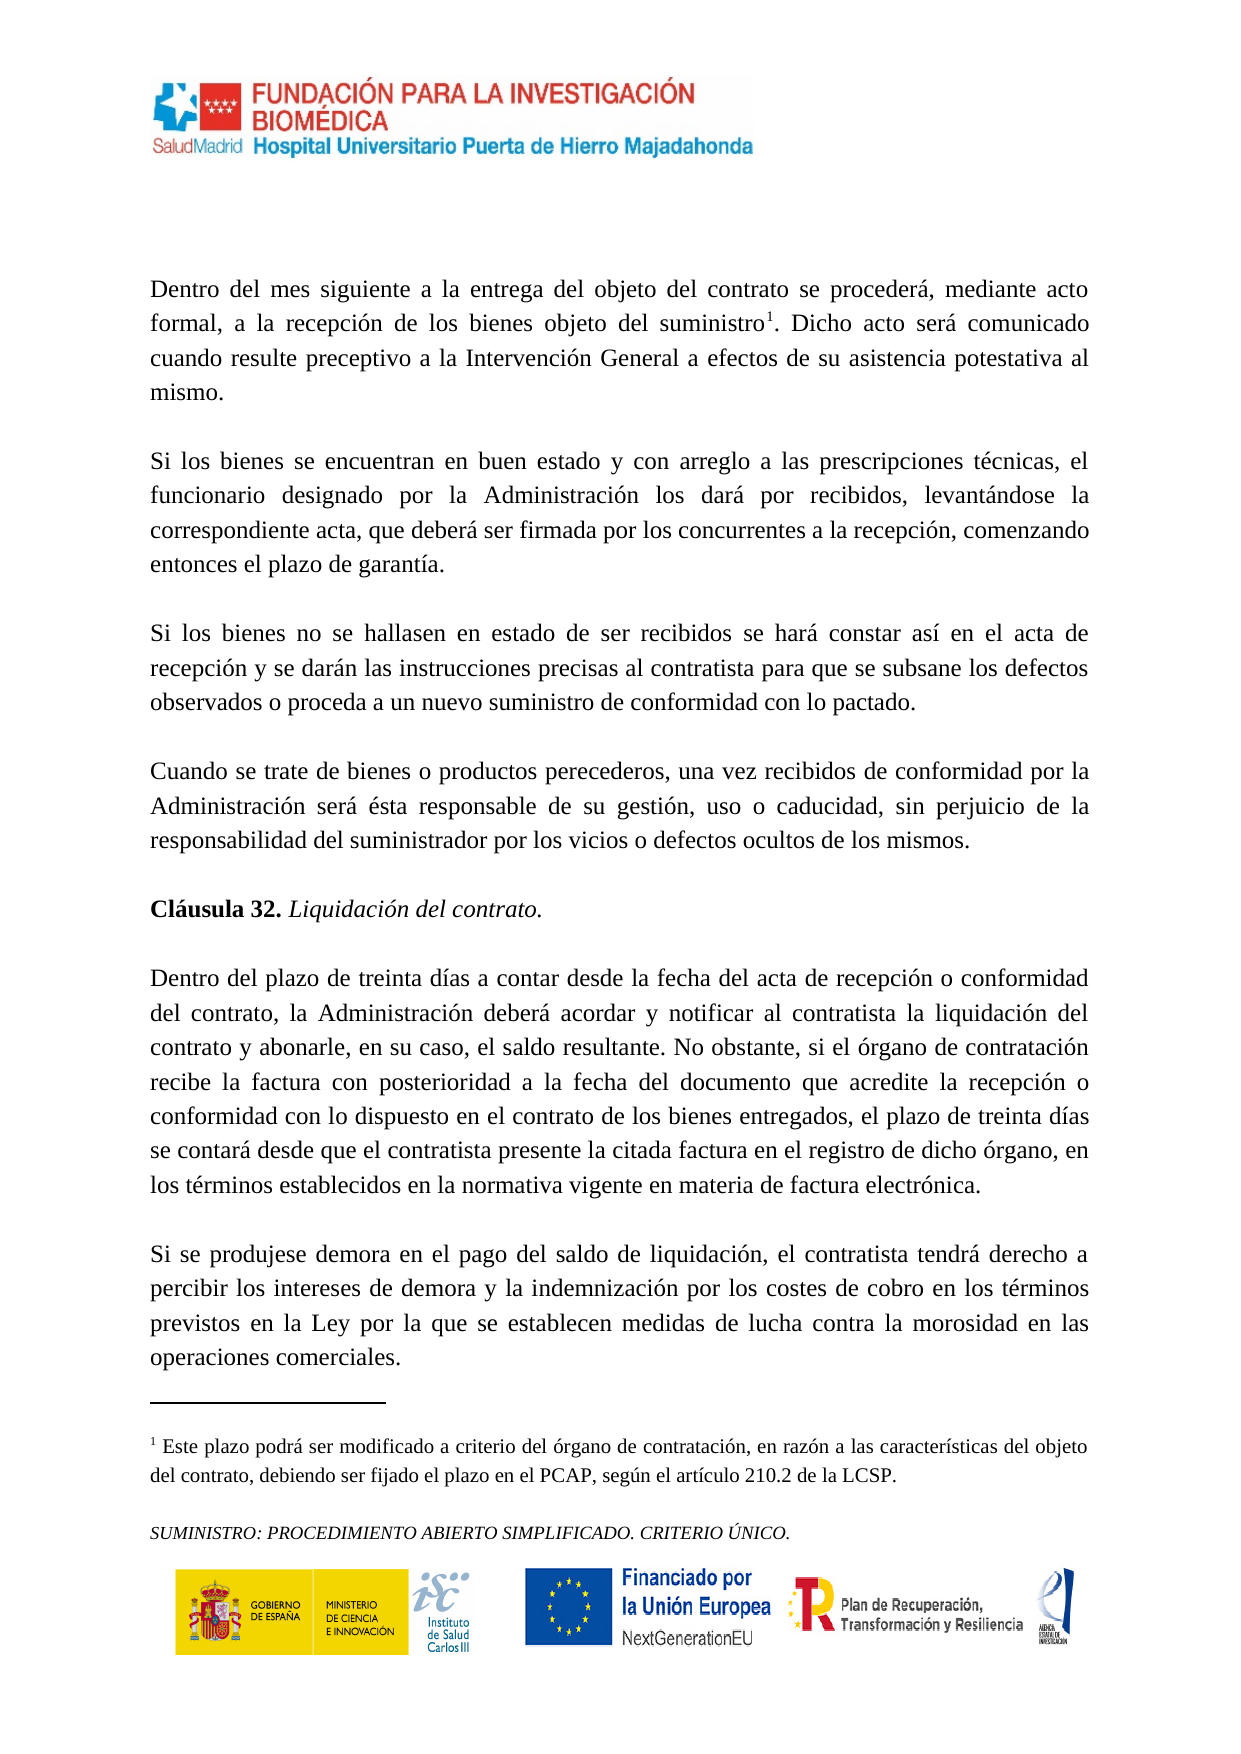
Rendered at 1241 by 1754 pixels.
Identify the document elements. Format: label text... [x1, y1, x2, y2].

text Si se produjese demora en el pago del saldo de liquidación, el contratista tendrá derecho a percibir los intereses de demora y la indemnización por los costes de cobro en los términos previstos en por la que se establecen medidas de lucha contra la morosidad en las operaciones comerciales. [150, 1239, 1090, 1371]
picture [150, 75, 755, 161]
text Si los bienes no se hallasen en estado de ser recibidos se hará constar así en el acta de recepción y se darán las instrucciones precs al contratista para que se subsane los defectos observados o proceda a un nuevo suministro de conformidad con lo pactado. [150, 618, 1090, 716]
picture [522, 1557, 1084, 1655]
text Dentro del mes siguiente a la entrega del objeto del contrato se procederá, mediante acto formal, a la recepción de los bienes objeto del suministro. Dicho acto será comunicado cuando resulte preceptivo a a efectos de su asistencia potestativa al mismo. [150, 274, 1090, 406]
text Cláusula 32. Liquidación del contrato. [150, 894, 1090, 923]
text Cuando se trate de bienes o productos perecederos, una vez recibidos de conformidad por será ésta responsable de su gestión, uso o caducidad, sin perjuicio de la responsabilidad del suministrador por los vicios o defectos ocultos de los mismos. [150, 756, 1090, 854]
picture [175, 1569, 477, 1655]
text Si los bienes se encuentran en buen estado y con arreglo a las prescripciones técnicas, el funcionario designado por los dará por recibidos, levantándose la correspondiente acta, que deberá ser firmada por los concurrentes a la recepción, comenzando entonces el plazo de garantía. [150, 446, 1090, 578]
text Dentro del plazo de treinta días a contar desde la fecha del acta de recepción o conformidad del contrato, deberá acordar y notificar al contratista la liquidación del contrato y abonarle, en su caso, el saldo resultante. No obstante, si el órgano de contratación recibe la factura con posterioridad a la fecha del documento que acredite la recepción o conformidad con lo dispuesto en el contrato de los bienes entregados, el plazo de treinta días se contará desde que el contratista presente la citada factura en el registro de dicho órgano, en los términos establecidos en la normativa vigente en materia de factura electrónica. [150, 963, 1090, 1199]
